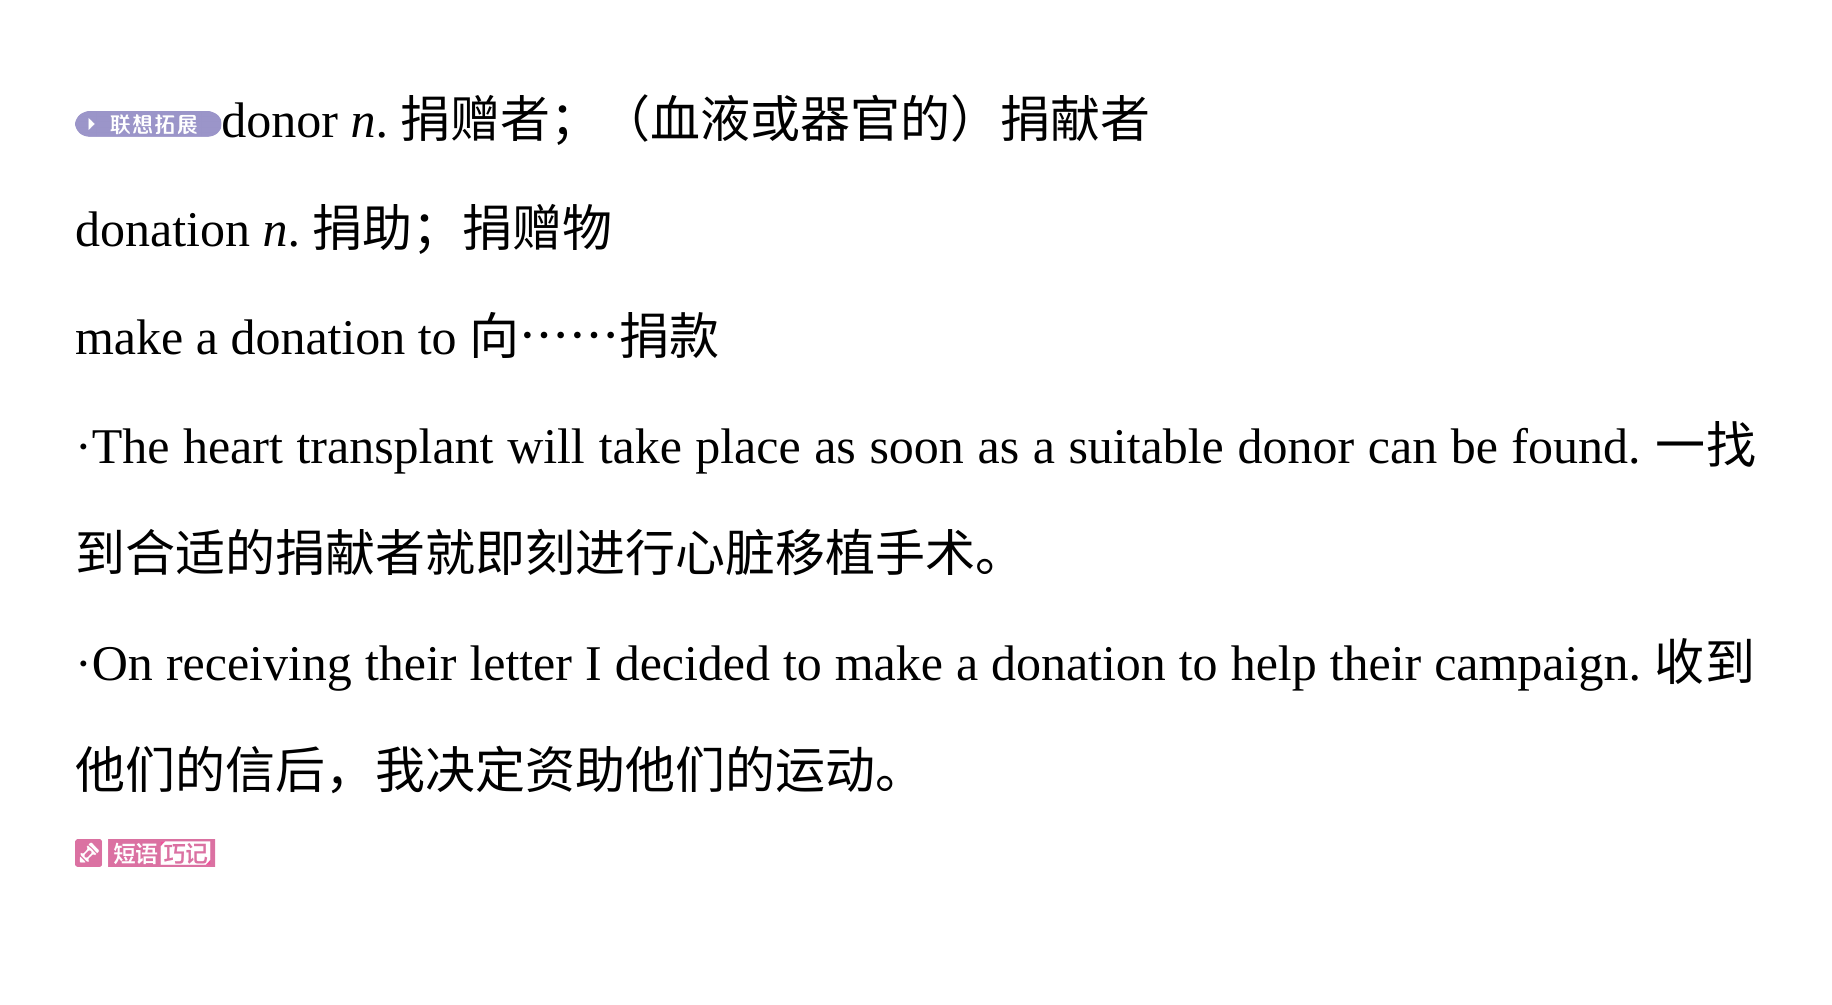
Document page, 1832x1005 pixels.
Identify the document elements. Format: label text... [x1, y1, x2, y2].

text make a donation to 向……捐款 [75, 297, 1756, 369]
text donor n. 捐赠者；（血液或器官的）捐献者 [75, 79, 1756, 152]
picture [75, 111, 222, 138]
picture [75, 839, 216, 867]
text ·On receiving their letter I decided to make a donation to help their campaign. 收到他们的信后，我决定资助他们的运动。 [75, 622, 1756, 803]
text donation n. 捐助；捐赠物 [75, 188, 1756, 261]
text ·The heart transplant will take place as soon as a suitable donor can be found. 一找到合适的捐献者就即刻进行心脏移植手术。 [75, 405, 1756, 586]
